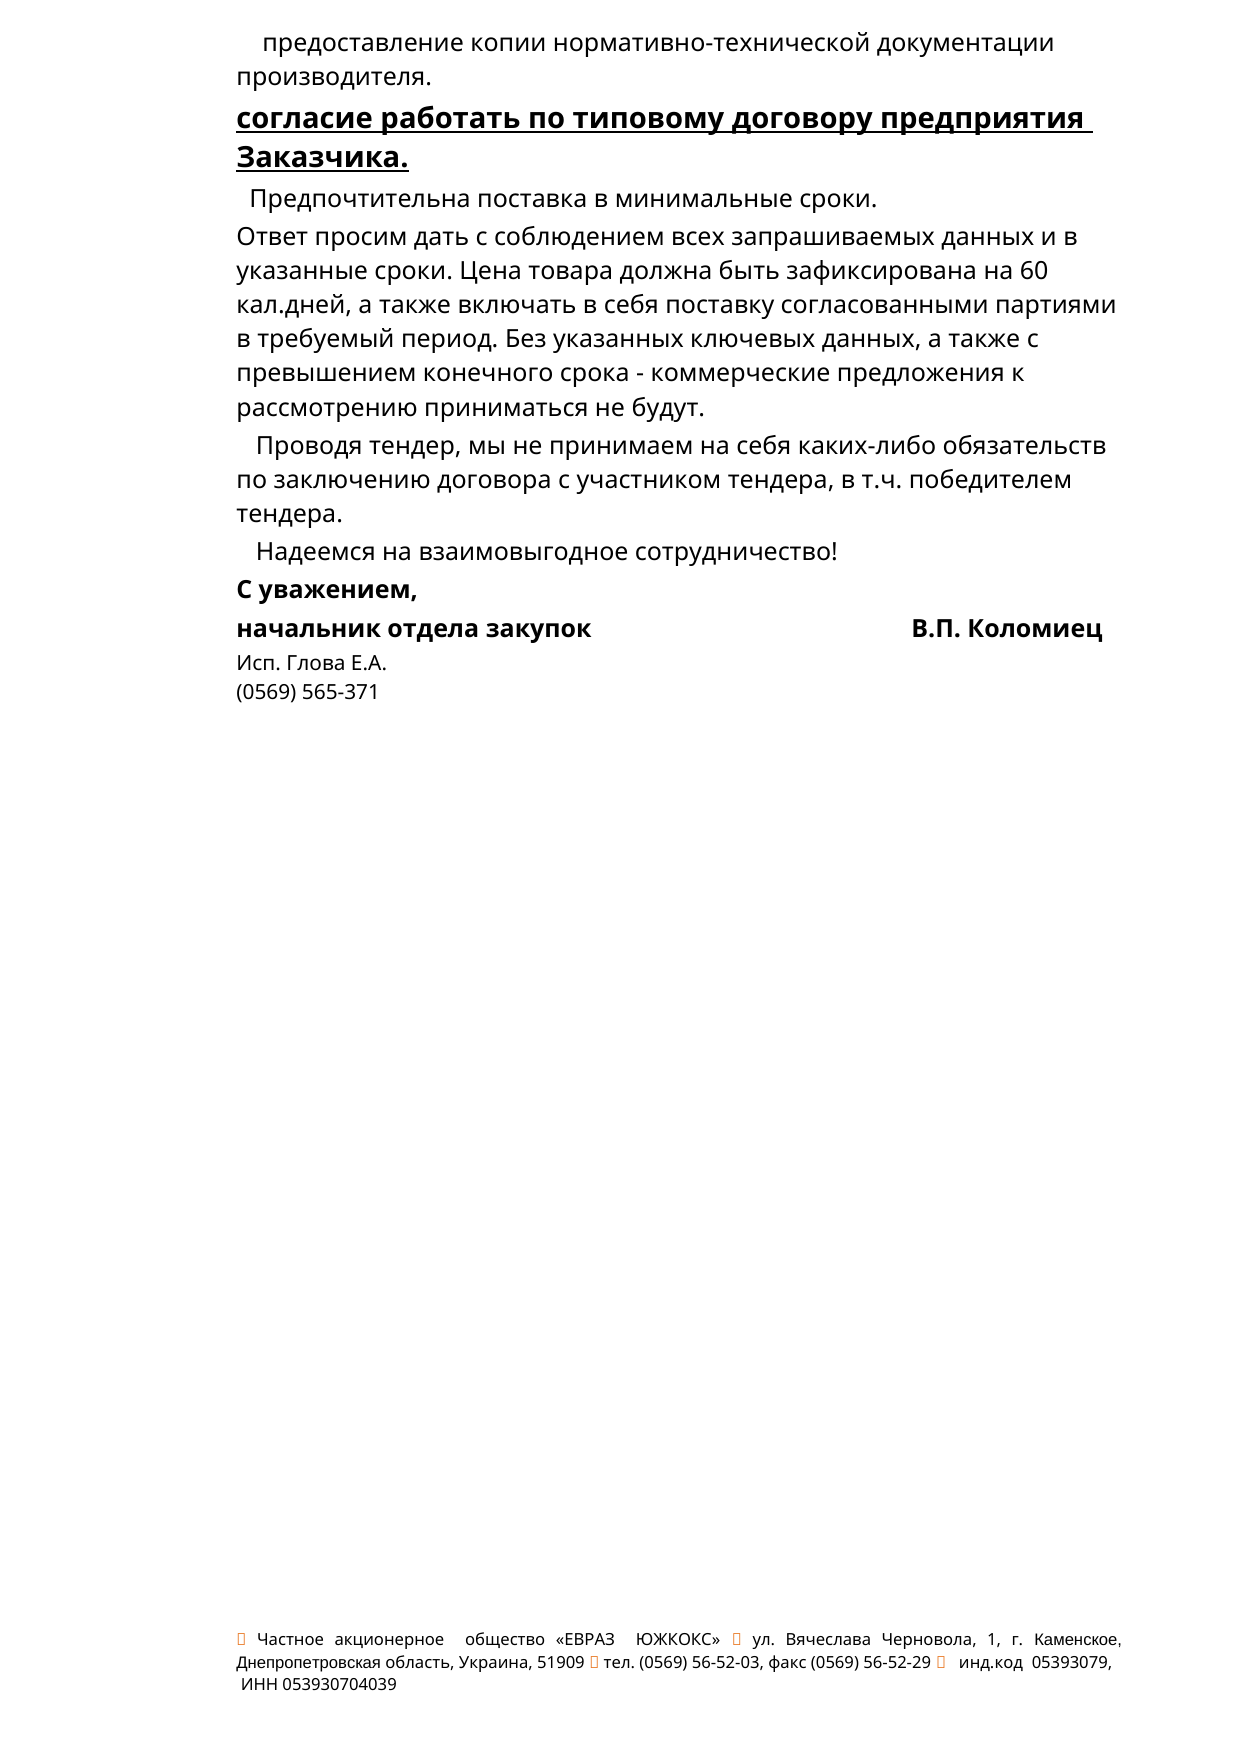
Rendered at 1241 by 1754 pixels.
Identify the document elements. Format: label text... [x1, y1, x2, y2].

text Надеемся на взаимовыгодное сотрудничество! [236, 534, 1122, 568]
text предоставление копии нормативно-технической документации производителя. [236, 25, 1122, 93]
text Исп. Глова Е.А. [236, 648, 1122, 677]
text Ответ просим дать с соблюдением всех запрашиваемых данных и в указанные сроки. Цена товара должна быть зафиксирована на 60 кал.дней, а также включать в себя поставку согласованными партиями в требуемый период. Без указанных ключевых данных, а также с превышением конечного срока - коммерческие предложения к рассмотрению приниматься не будут. [236, 219, 1122, 423]
text (0569) 565-371 [236, 677, 1122, 705]
text согласие работать по типовому договору предприятия Заказчика. [236, 97, 1122, 176]
text С уважением, [236, 572, 1122, 606]
text Проводя тендер, мы не принимаем на себя каких-либо обязательств по заключению договора с участником тендера, в т.ч. победителем тендера. [236, 427, 1122, 529]
text начальник отдела закупок В.П. Коломиец [236, 610, 1122, 644]
text Предпочтительна поставка в минимальные сроки. [236, 181, 1122, 215]
